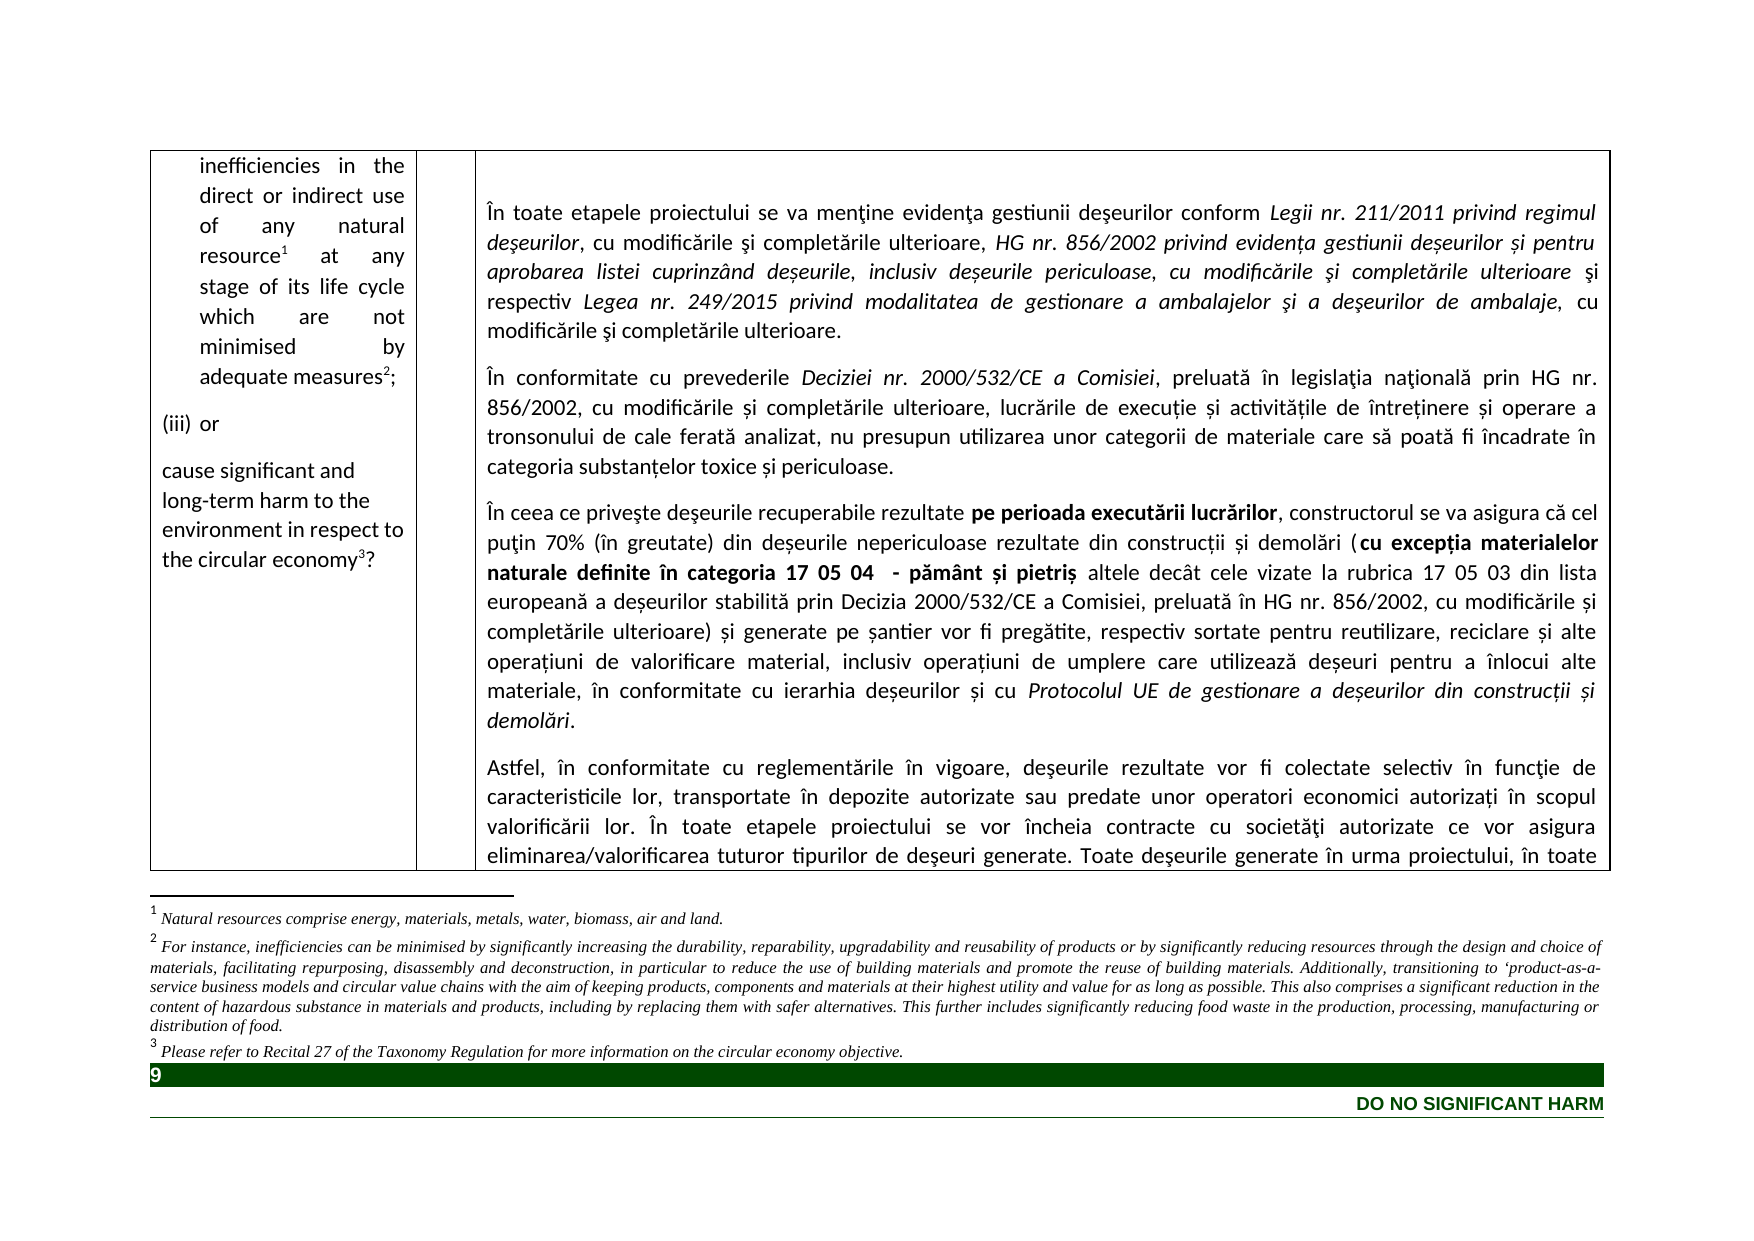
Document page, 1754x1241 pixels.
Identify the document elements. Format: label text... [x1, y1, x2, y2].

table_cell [151, 151, 416, 870]
table_cell X [417, 151, 475, 870]
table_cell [476, 151, 1609, 870]
